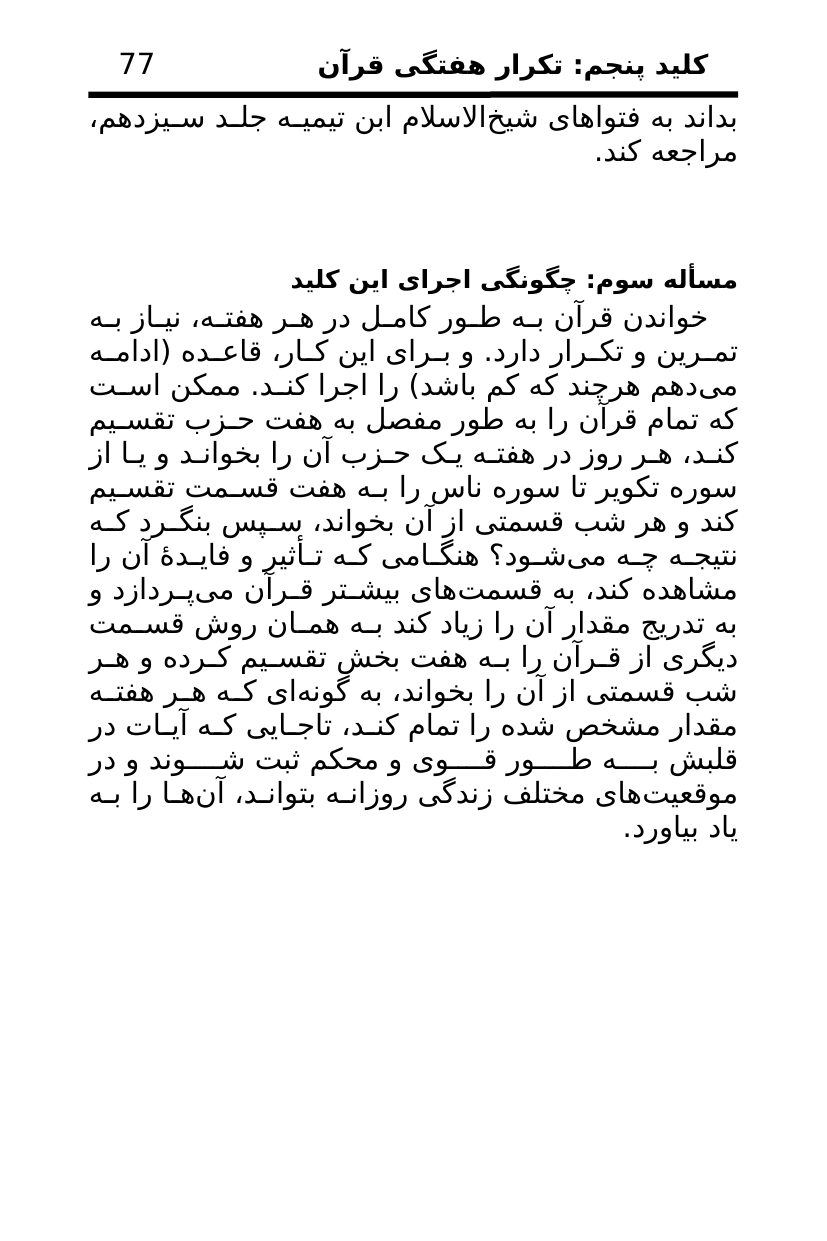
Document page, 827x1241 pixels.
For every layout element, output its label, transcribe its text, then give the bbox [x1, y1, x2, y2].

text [89, 100, 738, 168]
text خواندن قرآن به طور کامل در هر هفته، نیاز به تمرین و تکرار دارد. و برای این کار، قاعده (ادامه می‌دهم هرچند که کم باشد) را اجرا کند. ممکن است که تمام قرآن را به طور مفصل به هفت حزب تقسیم کند، هر روز در هفته یک حزب آن را بخواند و یا از سوره تکویر تا سوره ناس را به هفت قسمت تقسیم کند و هر شب قسمتی از آن بخواند، سپس بنگرد که نتیجه چه می‌شود؟ هنگامی که تأثیر و فایدۀ آن را مشاهده کند، به قسمت‌های بیشتر قرآن می‌پردازد و به تدریج مقدار آن را زیاد کند به همان روش قسمت دیگری از قرآن را به هفت بخش تقسیم کرده و هر شب قسمتی از آن را بخواند، به گونه‌ای که هر هفته مقدار مشخص شده را تمام کند، تاجایی که آیات در قلبش به طور قوی و محکم ثبت شوند و در موقعیت‌های مختلف زندگی روزانه بتواند، آن‌ها را به یاد بیاورد. [89, 301, 738, 844]
text مسأله سوم: چگونگی اجرای این کلید [89, 265, 738, 294]
